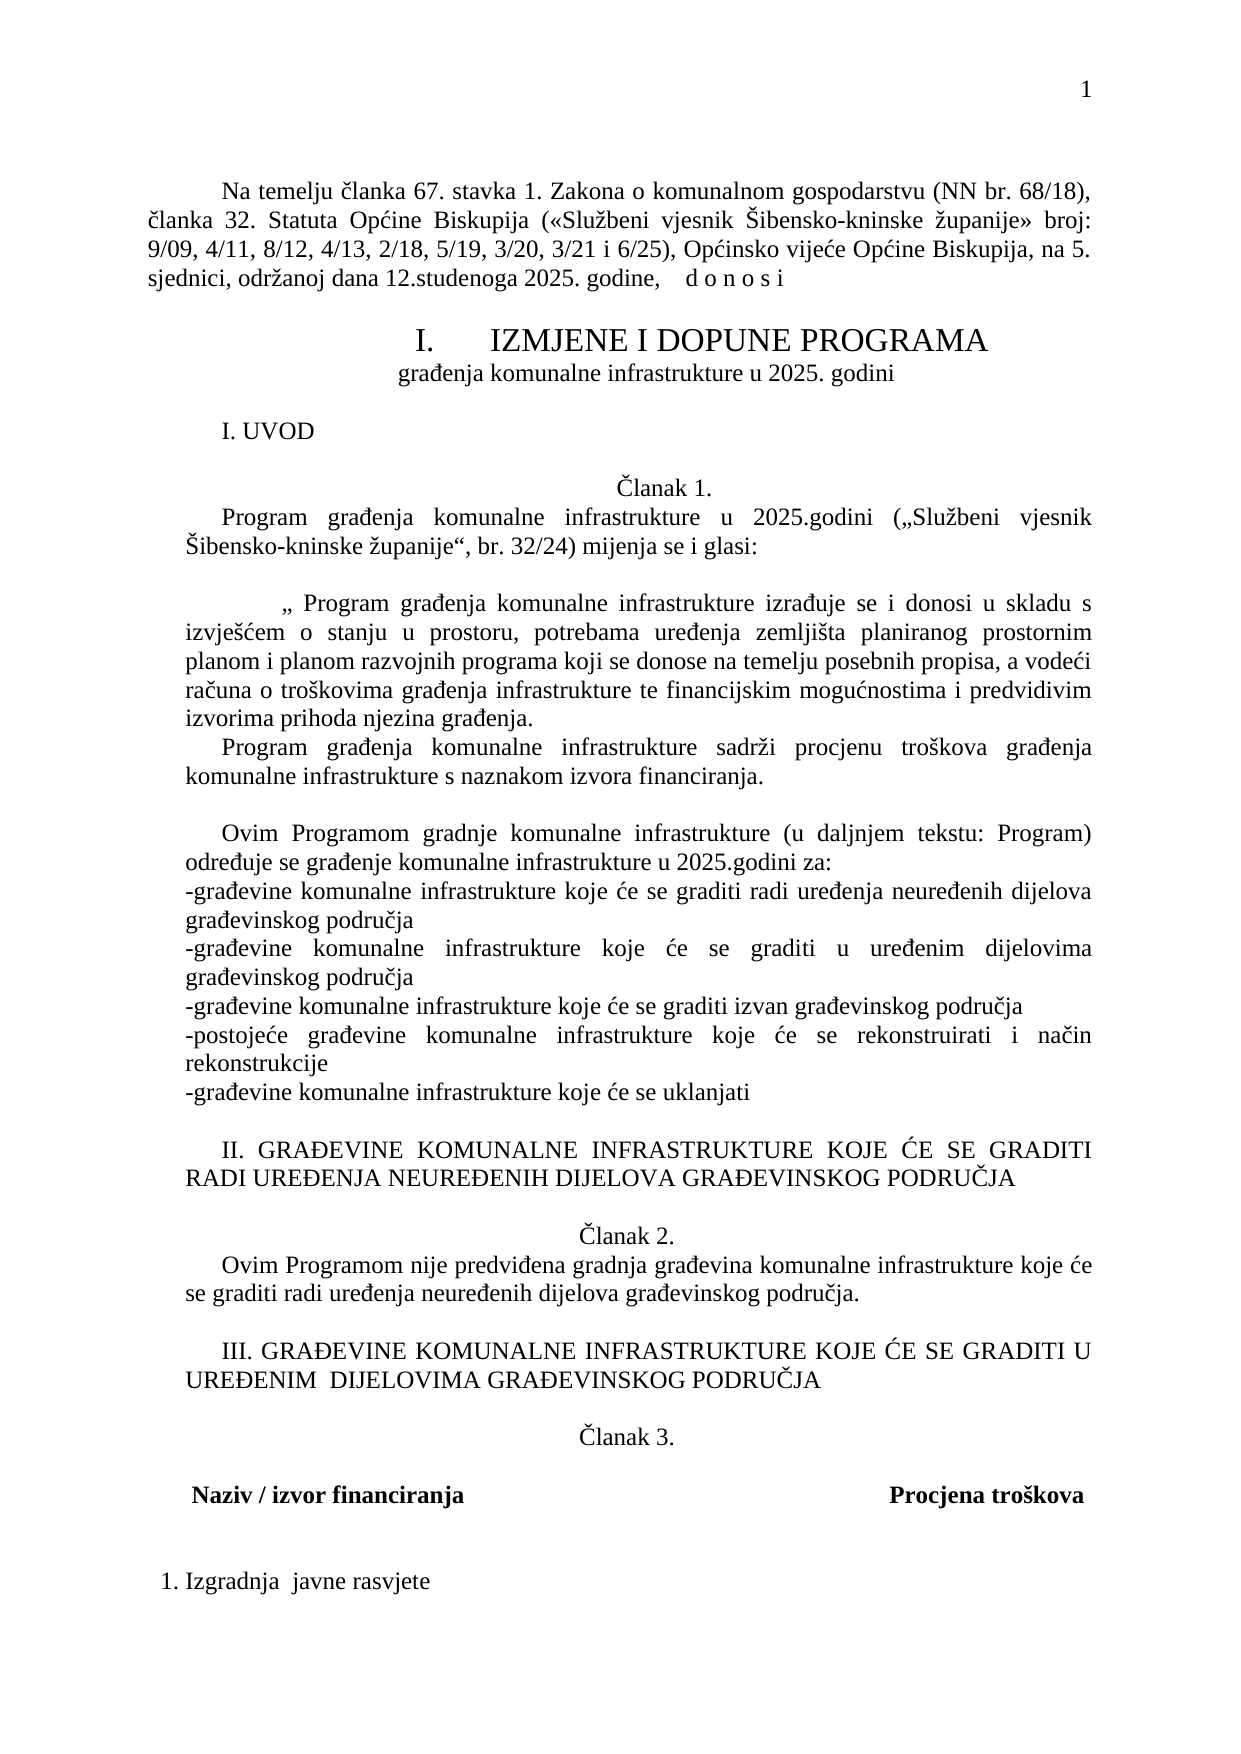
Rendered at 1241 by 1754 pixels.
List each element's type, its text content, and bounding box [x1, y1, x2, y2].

subtitle IZMJENE I DOPUNE PROGRAMA [415, 320, 1093, 358]
text Naziv / izvor financiranja Procjena troškova [185, 1480, 1093, 1508]
text Program građenja komunalne infrastrukture sadrži procjenu troškova građenja komunalne infrastrukture s naznakom izvora financiranja. [185, 732, 1093, 790]
text -građevine komunalne infrastrukture koje će se graditi izvan građevinskog područja [185, 991, 1093, 1020]
text -postojeće građevine komunalne infrastrukture koje će se rekonstruirati i način rekonstrukcije [185, 1020, 1093, 1077]
text Članak 2. [185, 1221, 1093, 1250]
text Program građenja komunalne infrastrukture u 2025.godini („Službeni vjesnik Šibensko-kninske županije“, br. 32/24) mijenja se i glasi: [185, 502, 1093, 560]
text I. UVOD [148, 416, 1093, 445]
text „ Program građenja komunalne infrastrukture izrađuje se i donosi u skladu s izvješćem o stanju u prostoru, potrebama uređenja zemljišta planiranog prostornim planom i planom razvojnih programa koji se donose na temelju posebnih propisa, a vodeći računa o troškovima građenja infrastrukture te financijskim mogućnostima i predvidivim izvorima prihoda njezina građenja. [185, 588, 1093, 732]
text II. GRAĐEVINE KOMUNALNE INFRASTRUKTURE KOJE ĆE SE GRADITI RADI UREĐENJA NEUREĐENIH DIJELOVA GRAĐEVINSKOG PODRUČJA [185, 1135, 1093, 1192]
text Članak 3. [185, 1422, 1093, 1451]
text građenja komunalne infrastrukture u 2025. godini [148, 358, 1093, 387]
text 1. Izgradnja javne rasvjete [148, 1566, 1093, 1595]
text Članak 1. [185, 473, 1093, 502]
text -građevine komunalne infrastrukture koje će se graditi radi uređenja neuređenih dijelova građevinskog područja [185, 876, 1093, 933]
text Ovim Programom gradnje komunalne infrastrukture (u daljnjem tekstu: Program) određuje se građenje komunalne infrastrukture u 2025.godini za: [185, 818, 1093, 876]
text Na temelju članka 67. stavka 1. Zakona o komunalnom gospodarstvu (NN br. 68/18), članka 32. Statuta Općine Biskupija («Službeni vjesnik Šibensko-kninske županije» broj: 9/09, 4/11, 8/12, 4/13, 2/18, 5/19, 3/20, 3/21 i 6/25), Općinsko vijeće Općine Biskupija, na 5. sjednici, održanoj dana 12.studenoga 2025. godine, d o n o s i [148, 176, 1093, 291]
text III. GRAĐEVINE KOMUNALNE INFRASTRUKTURE KOJE ĆE SE GRADITI U UREĐENIM DIJELOVIMA GRAĐEVINSKOG PODRUČJA [185, 1336, 1093, 1393]
text -građevine komunalne infrastrukture koje će se graditi u uređenim dijelovima građevinskog područja [185, 933, 1093, 991]
text Ovim Programom nije predviđena gradnja građevina komunalne infrastrukture koje će se graditi radi uređenja neuređenih dijelova građevinskog područja. [185, 1250, 1093, 1307]
text -građevine komunalne infrastrukture koje će se uklanjati [185, 1077, 1093, 1106]
